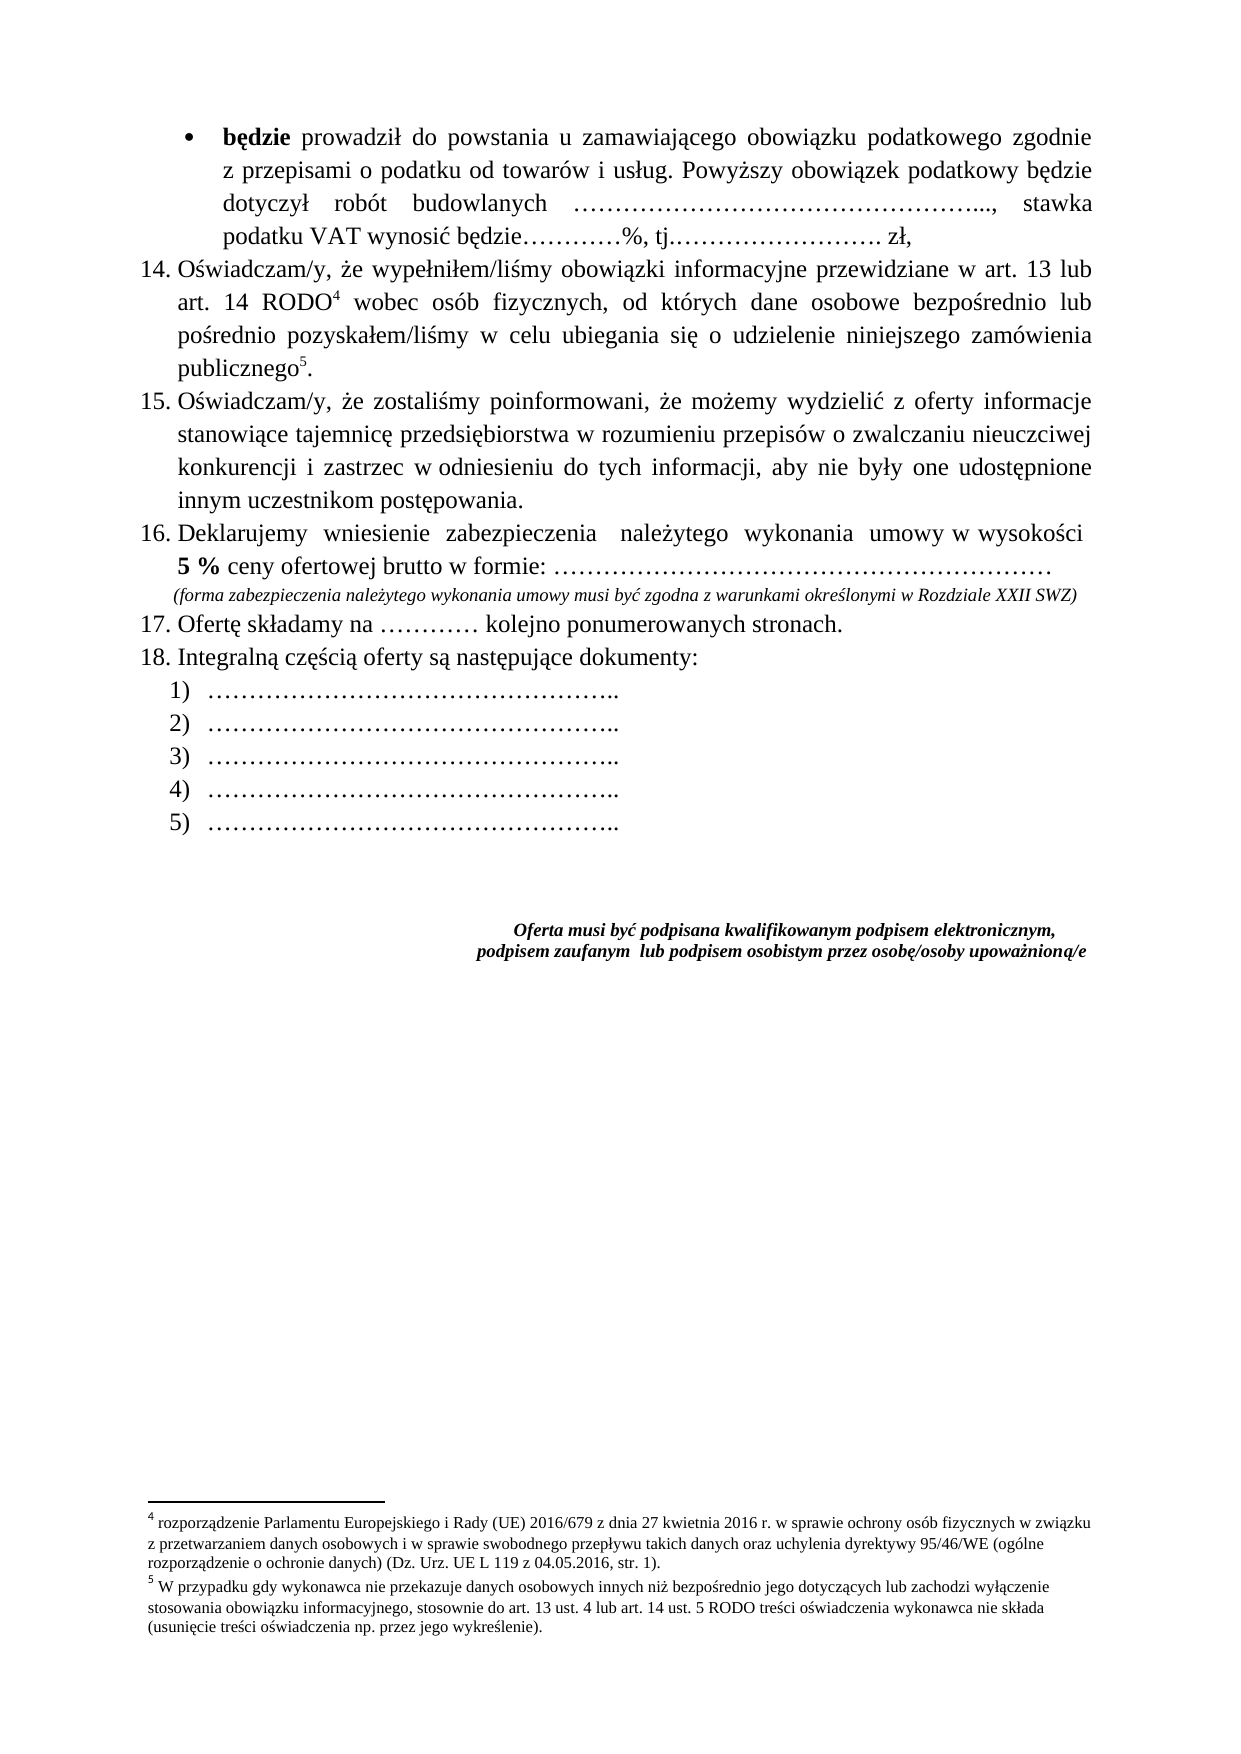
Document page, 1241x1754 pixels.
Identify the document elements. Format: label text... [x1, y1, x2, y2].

list ………………………………………….. [169, 675, 1093, 704]
text podpisem zaufanym lub podpisem osobistym przez osobę/osoby upoważnioną/e [148, 940, 1093, 962]
list ………………………………………….. [169, 807, 1093, 836]
list Integralną częścią oferty są następujące dokumenty: [140, 642, 1093, 671]
list Oświadczam/y, że wypełniłem/liśmy obowiązki informacyjne przewidziane w art. 13 lub art. 14 RODO wobec osób fizycznych, od których dane osobowe bezpośrednio lub pośrednio pozyskałem/liśmy w celu ubiegania się o udzielenie niniejszego zamówienia publicznego. [140, 254, 1093, 382]
list ………………………………………….. [169, 708, 1093, 737]
list ………………………………………….. [169, 741, 1093, 770]
text (forma zabezpieczenia należytego wykonania umowy musi być zgodna z warunkami określonymi w Rozdziale XXII SWZ) [140, 584, 1093, 606]
list Oświadczam/y, że zostaliśmy poinformowani, że możemy wydzielić z oferty informacje stanowiące tajemnicę przedsiębiorstwa w rozumieniu przepisów o zwalczaniu nieuczciwej konkurencji i zastrzec w odniesieniu do tych informacji, aby nie były one udostępnione innym uczestnikom postępowania. [140, 386, 1093, 514]
list Ofertę składamy na ………… kolejno ponumerowanych stronach. [140, 609, 1093, 638]
text Oferta musi być podpisana kwalifikowanym podpisem elektronicznym, [148, 919, 1093, 940]
list Deklarujemy wniesienie zabezpieczenia należytego wykonania umowy w wysokości 5 % ceny ofertowej brutto w formie: …………………………………………………… [140, 518, 1093, 580]
list ………………………………………….. [169, 774, 1093, 803]
list będzie prowadził do powstania u zamawiającego obowiązku podatkowego zgodnie z przepisami o podatku od towarów i usług. Powyższy obowiązek podatkowy będzie dotyczył robót budowlanych …………………………………………..., stawka podatku VAT wynosić będzie…………%, tj.……………………. zł, [185, 122, 1093, 250]
